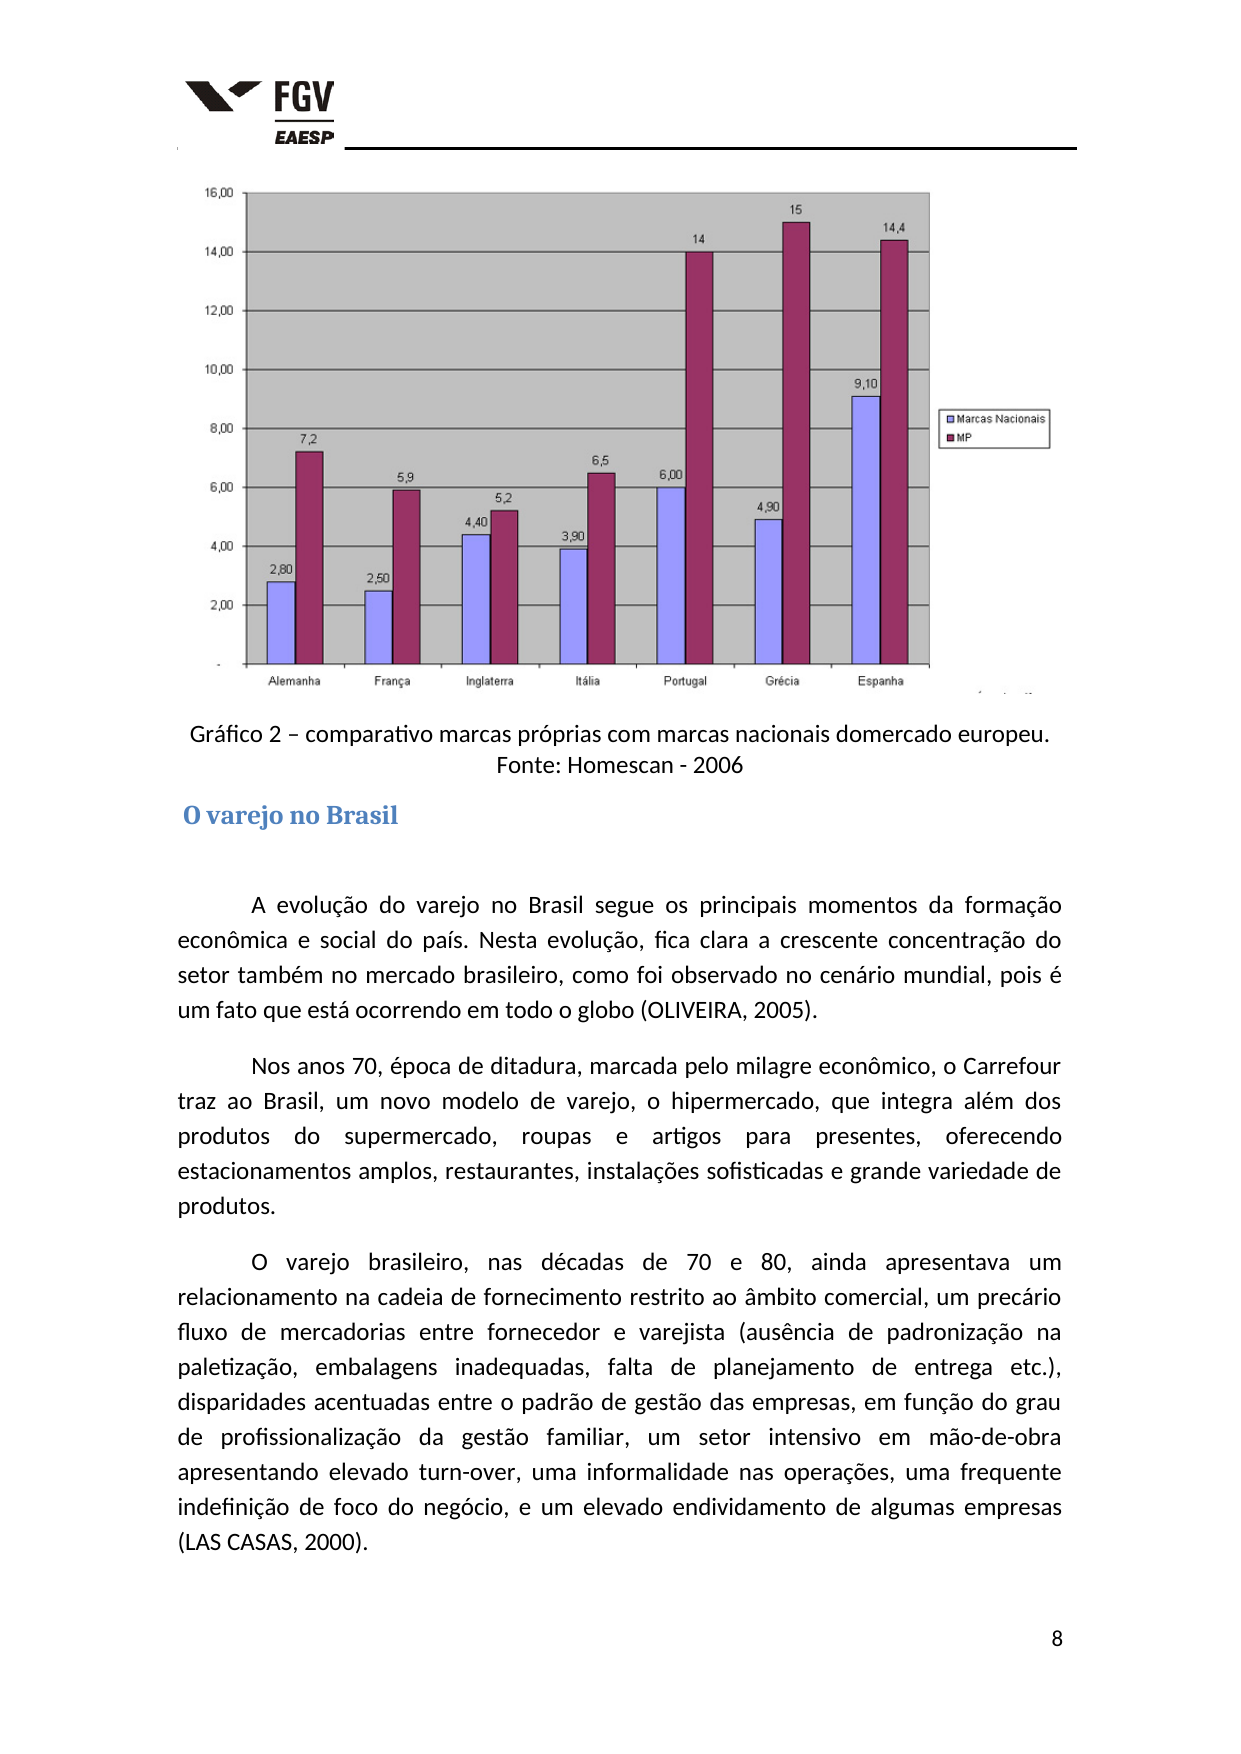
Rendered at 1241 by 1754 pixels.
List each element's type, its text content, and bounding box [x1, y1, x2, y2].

picture [203, 180, 1052, 694]
text A evolução do varejo no Brasil segue os principais momentos da formação econômica e social do país. Nesta evolução, fica clara a crescente concentração do setor também no mercado brasileiro, como foi observado no cenário mundial, pois é um fato que está ocorrendo em todo o globo (OLIVEIRA, 2005). [177, 889, 1063, 1024]
text O varejo brasileiro, nas décadas de 70 e 80, ainda apresentava um relacionamento na cadeia de fornecimento restrito ao âmbito comercial, um precário fluxo de mercadorias entre fornecedor e varejista (ausência de padronização na paletização, embalagens inadequadas, falta de planejamento de entrega etc.), disparidades acentuadas entre o padrão de gestão das empresas, em função do grau de profissionalização da gestão familiar, um setor intensivo em mão-de-obra apresentando elevado turn-over, uma informalidade nas operações, uma frequente indefinição de foco do negócio, e um elevado endividamento de algumas empresas (LAS CASAS, 2000). [177, 1246, 1063, 1556]
subtitle O varejo no Brasil [177, 800, 1063, 831]
picture [177, 73, 345, 153]
text Gráfico 2 – comparativo marcas próprias com marcas nacionais domercado europeu. Fonte: Homescan - 2006 [177, 718, 1063, 779]
text Nos anos 70, época de ditadura, marcada pelo milagre econômico, o Carrefour traz ao Brasil, um novo modelo de varejo, o hipermercado, que integra além dos produtos do supermercado, roupas e artigos para presentes, oferecendo estacionamentos amplos, restaurantes, instalações sofisticadas e grande variedade de produtos. [177, 1050, 1063, 1220]
